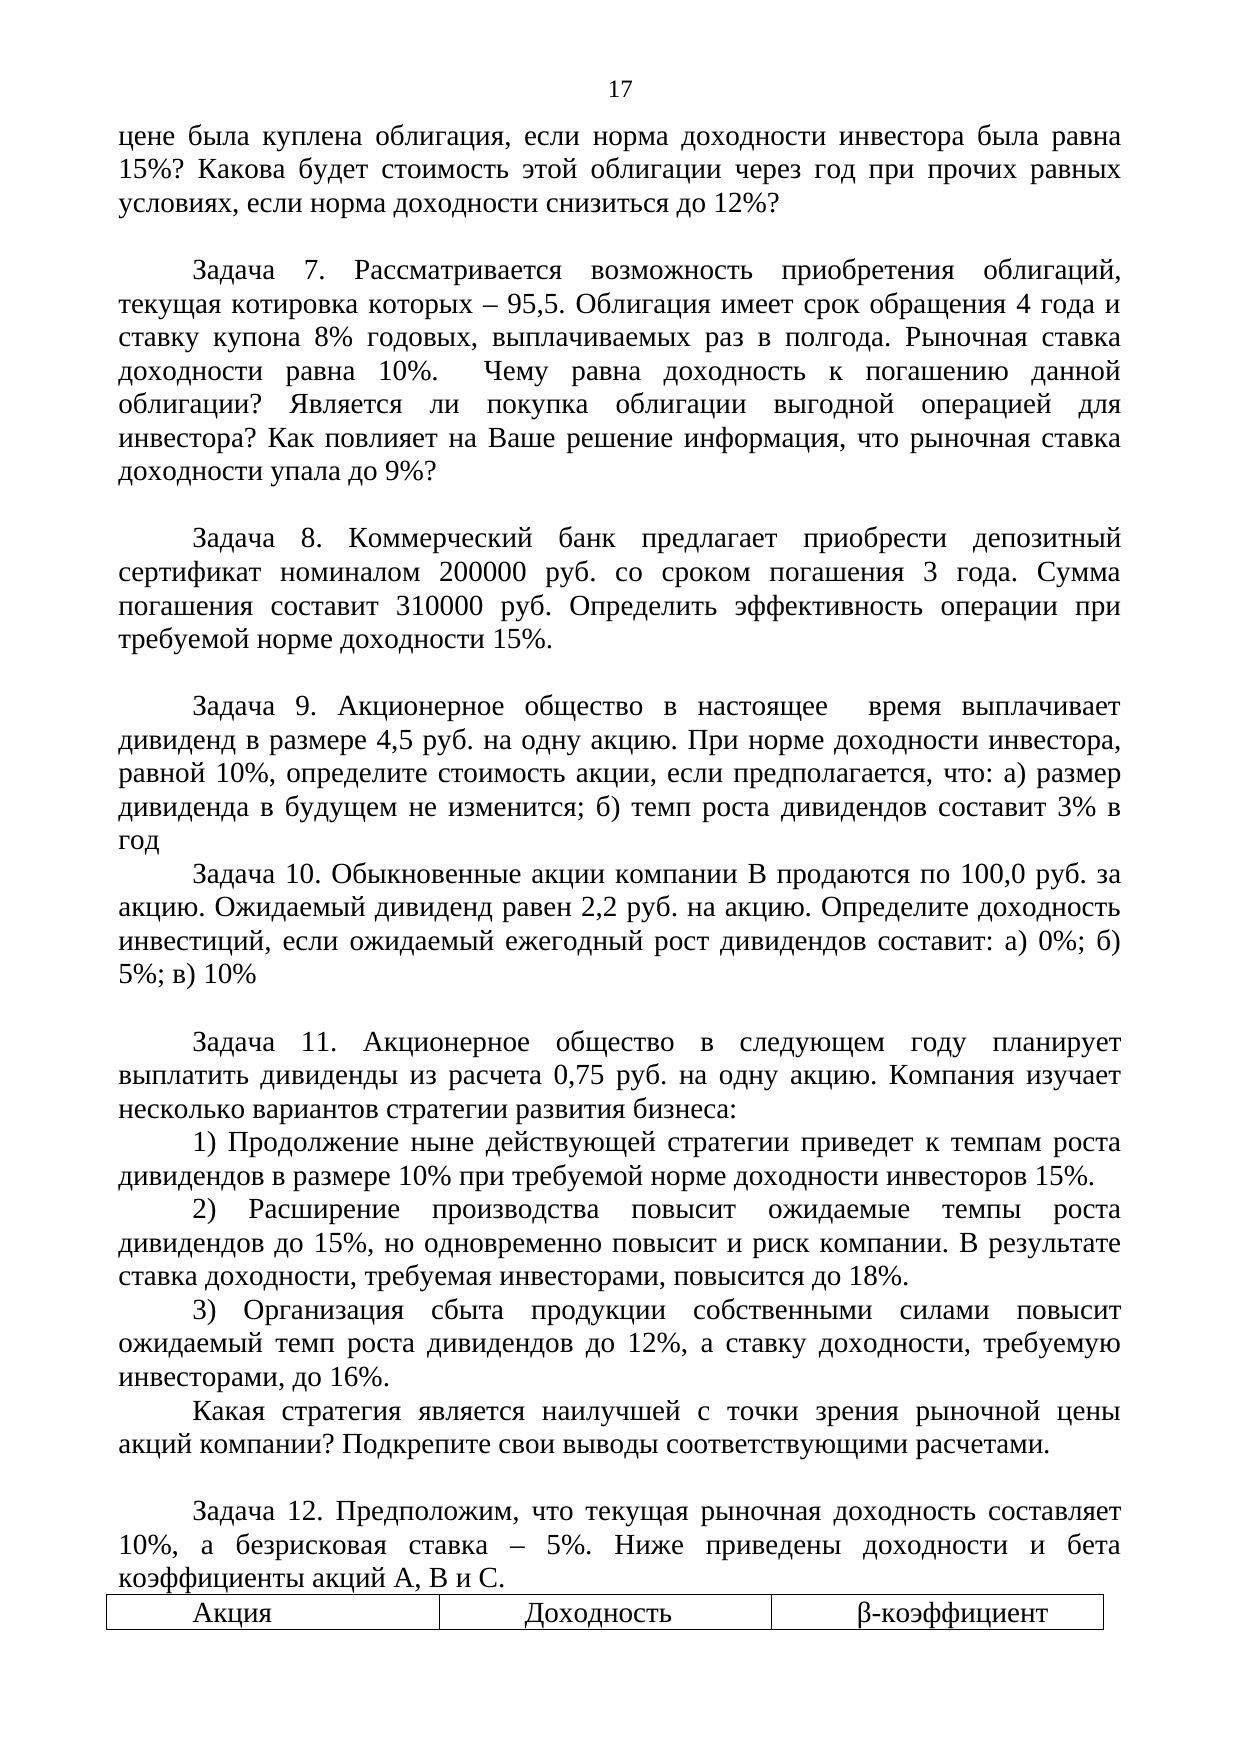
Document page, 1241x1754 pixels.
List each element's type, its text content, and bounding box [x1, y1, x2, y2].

text 1) Продолжение ныне действующей стратегии приведет к темпам роста дивидендов в размере 10% при требуемой норме доходности инвесторов 15%. [118, 1124, 1122, 1191]
text Задача 11. Акционерное общество в следующем году планирует выплатить дивиденды из расчета 0,75 руб. на одну акцию. Компания изучает несколько вариантов стратегии развития бизнеса: [118, 1024, 1122, 1124]
text Задача 7. Рассматривается возможность приобретения облигаций, текущая котировка которых – 95,5. Облигация имеет срок обращения 4 года и ставку купона 8% годовых, выплачиваемых раз в полгода. Рыночная ставка доходности равна 10%. Чему равна доходность к погашению данной облигации? Является ли покупка облигации выгодной операцией для инвестора? Как повлияет на Ваше решение информация, что рыночная ставка доходности упала до 9%? [118, 252, 1122, 487]
table_header Доходность [440, 1595, 771, 1628]
text Задача 12. Предположим, что текущая рыночная доходность составляет 10%, а безрисковая ставка – 5%. Ниже приведены доходности и бета коэффициенты акций А, В и С. [118, 1493, 1122, 1594]
text Задача 8. Коммерческий банк предлагает приобрести депозитный сертификат номиналом 200000 руб. со сроком погашения 3 года. Сумма погашения составит 310000 руб. Определить эффективность операции при требуемой норме доходности 15%. [118, 521, 1122, 655]
text Задача 10. Обыкновенные акции компании В продаются по 100,0 руб. за акцию. Ожидаемый дивиденд равен 2,2 руб. на акцию. Определите доходность инвестиций, если ожидаемый ежегодный рост дивидендов составит: а) 0%; б) 5%; в) 10% [118, 856, 1122, 990]
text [118, 118, 1122, 219]
text 3) Организация сбыта продукции собственными силами повысит ожидаемый темп роста дивидендов до 12%, а ставку доходности, требуемую инвесторами, до 16%. [118, 1292, 1122, 1393]
text Какая стратегия является наилучшей с точки зрения рыночной цены акций компании? Подкрепите свои выводы соответствующими расчетами. [118, 1393, 1122, 1460]
table_header Акция [107, 1595, 439, 1628]
text 2) Расширение производства повысит ожидаемые темпы роста дивидендов до 15%, но одновременно повысит и риск компании. В результате ставка доходности, требуемая инвесторами, повысится до 18%. [118, 1191, 1122, 1292]
text Задача 9. Акционерное общество в настоящее время выплачивает дивиденд в размере 4,5 руб. на одну акцию. При норме доходности инвестора, равной 10%, определите стоимость акции, если предполагается, что: а) размер дивиденда в будущем не изменится; б) темп роста дивидендов составит 3% в год [118, 688, 1122, 856]
table_header β-коэффициент [772, 1595, 1103, 1628]
